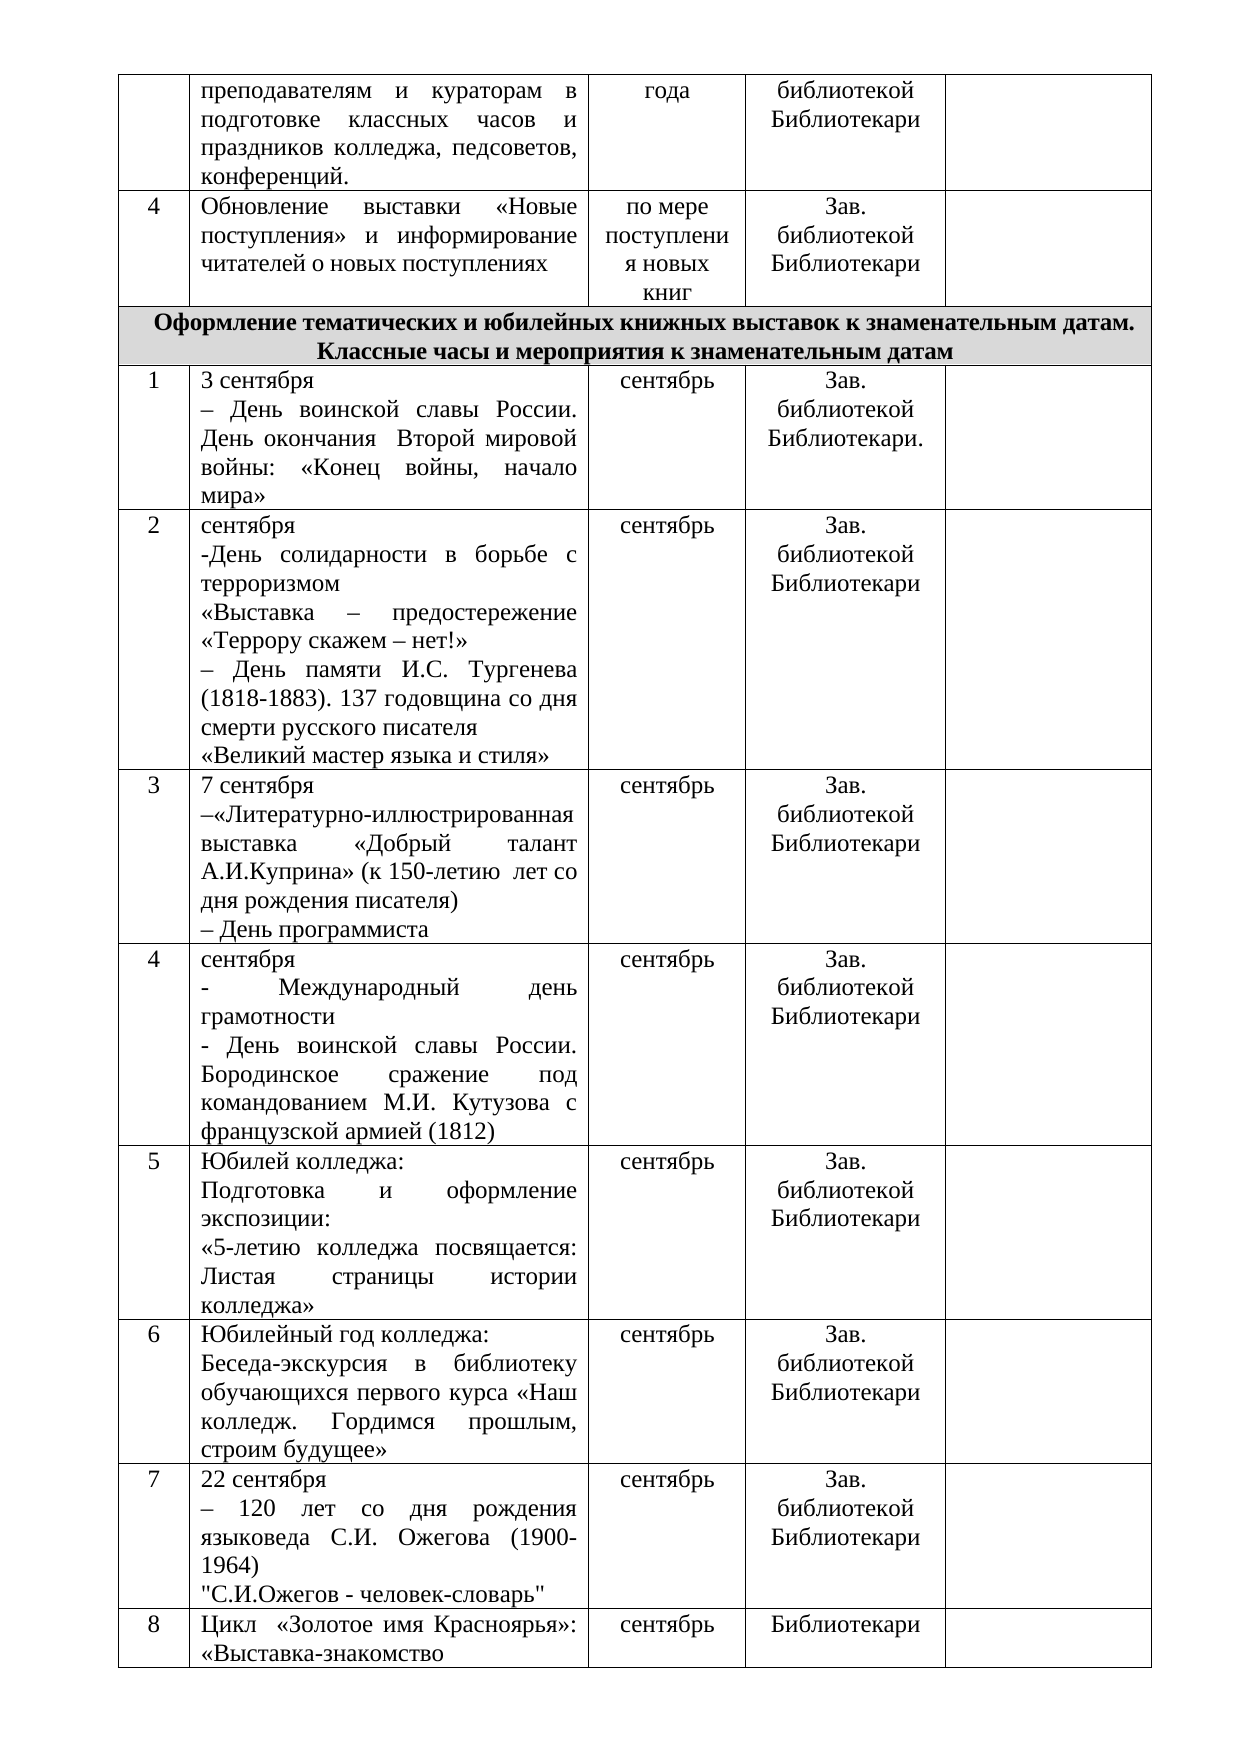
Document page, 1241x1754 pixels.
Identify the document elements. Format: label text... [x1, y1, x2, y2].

table_cell 4 [119, 944, 189, 1145]
table_cell Зав. библиотекой Библиотекари [746, 191, 945, 306]
table_cell сентябрь [589, 1609, 745, 1667]
table_cell 1 [119, 366, 189, 509]
table_cell Библиотекари [746, 1609, 945, 1667]
table_cell сентября -День солидарности в борьбе с терроризмом «Выставка – предостережение «Террору скажем – нет!» – День памяти И.С. Тургенева (1818-1883). 137 годовщина со дня смерти русского писателя «Великий мастер языка и стиля» [190, 510, 588, 769]
table_cell Зав. библиотекой Библиотекари [746, 510, 945, 769]
table_cell 7 сентября –«Литературно-иллюстрированная выставка «Добрый талант А.И.Куприна» (к 150-летию лет со дня рождения писателя) – День программиста [190, 770, 588, 943]
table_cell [190, 75, 588, 190]
table_cell [946, 1146, 1151, 1318]
table_cell Зав. библиотекой Библиотекари [746, 1464, 945, 1608]
table_cell сентябрь [589, 944, 745, 1145]
table_cell Обновление выставки «Новые поступления» и информирование читателей о новых поступлениях [190, 191, 588, 306]
table_cell сентябрь [589, 1464, 745, 1608]
table_cell по мере поступления новых книг [589, 191, 745, 306]
table_cell сентябрь [589, 1146, 745, 1318]
table_cell 22 сентября – 120 лет со дня рождения языковеда С.И. Ожегова (1900-1964) "С.И.Ожегов - человек-словарь" [190, 1464, 588, 1608]
table_cell Оформление тематических и юбилейных книжных выставок к знаменательным датам. Классные часы и мероприятия к знаменательным датам [119, 307, 1151, 364]
table_cell [946, 191, 1151, 306]
table_cell в течение года [589, 75, 745, 190]
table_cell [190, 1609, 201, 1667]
table_cell [946, 1609, 1151, 1667]
table_cell [946, 770, 1151, 943]
table_cell [946, 75, 1151, 190]
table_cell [746, 75, 945, 190]
table_cell Зав. библиотекой Библиотекари. [746, 366, 945, 509]
table_cell 3 [119, 770, 189, 943]
table_cell Зав. библиотекой Библиотекари [746, 1320, 945, 1463]
table_cell [946, 366, 1151, 509]
table_cell сентябрь [589, 1320, 745, 1463]
table_cell сентябрь [589, 366, 745, 509]
table_cell [946, 1464, 1151, 1608]
table_cell Зав. библиотекой Библиотекари [746, 770, 945, 943]
table_cell Зав. библиотекой Библиотекари [746, 944, 945, 1145]
table_cell 3 [119, 75, 189, 190]
table_cell 6 [119, 1320, 189, 1463]
table_cell Юбилей колледжа: Подготовка и оформление экспозиции: «5-летию колледжа посвящается: Листая страницы истории колледжа» [190, 1146, 588, 1318]
table_cell [946, 944, 1151, 1145]
table_cell сентябрь [589, 510, 745, 769]
table_cell 7 [119, 1464, 189, 1608]
table_cell 5 [119, 1146, 189, 1318]
table_cell 2 [119, 510, 189, 769]
table_cell сентября - Международный день грамотности - День воинской славы России. Бородинское сражение под командованием М.И. Кутузова с французской армией (1812) [190, 944, 588, 1145]
table_cell 4 [119, 191, 189, 306]
table_cell Зав. библиотекой Библиотекари [746, 1146, 945, 1318]
table_cell Юбилейный год колледжа: Беседа-экскурсия в библиотеку обучающихся первого курса «Наш колледж. Гордимся прошлым, строим будущее» [190, 1320, 588, 1463]
table_cell сентябрь [589, 770, 745, 943]
table_cell 8 [119, 1609, 189, 1667]
table_cell 3 сентября – День воинской славы России. День окончания Второй мировой войны: «Конец войны, начало мира» [190, 366, 588, 509]
table_cell [946, 1320, 1151, 1463]
table_cell [946, 510, 1151, 769]
